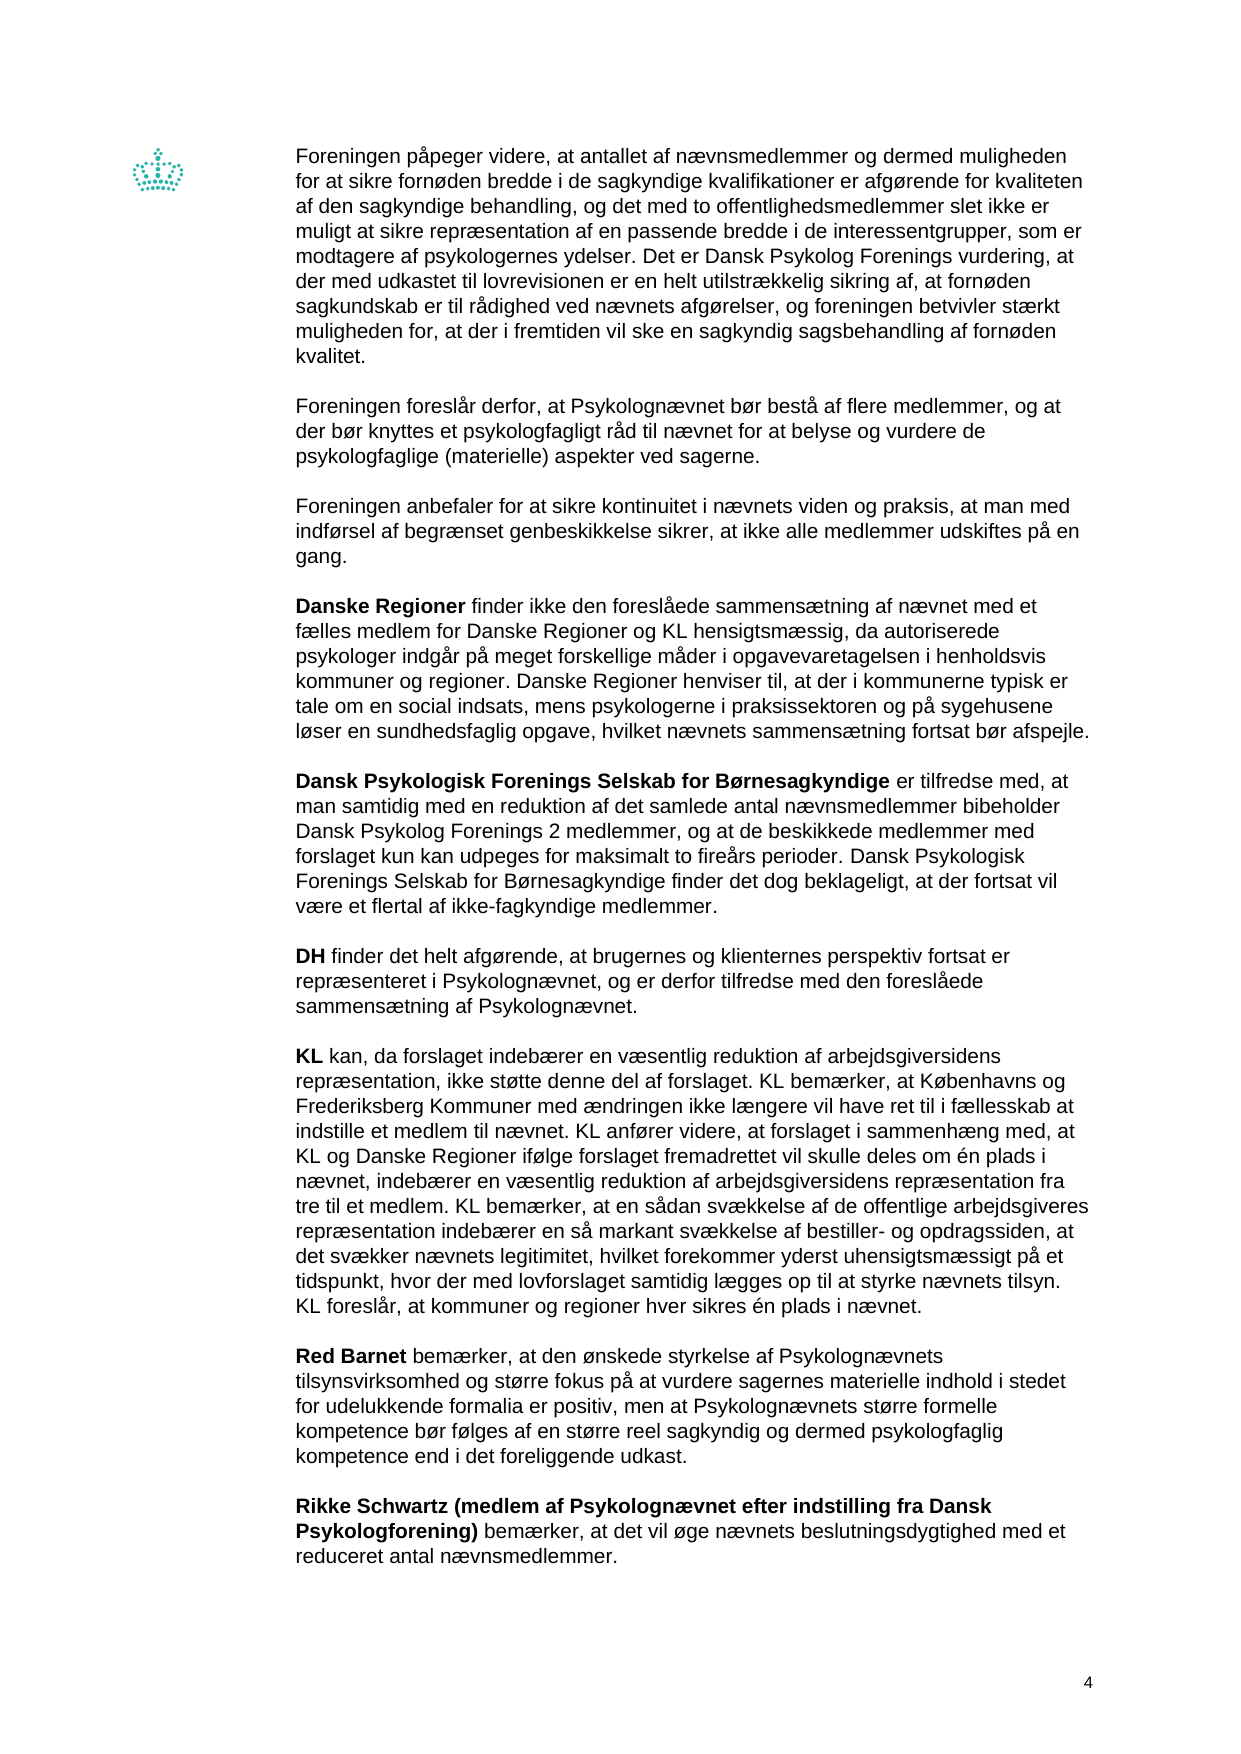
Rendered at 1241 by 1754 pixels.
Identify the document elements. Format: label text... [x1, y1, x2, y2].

text Dansk Psykologisk Forenings Selskab for Børnesagkyndige er tilfredse med, at man samtidig med en reduktion af det samlede antal nævnsmedlemmer bibeholder Dansk Psykolog Forenings 2 medlemmer, og at de beskikkede medlemmer med forslaget kun kan udpeges for maksimalt to fireårs perioder. Dansk Psykologisk Forenings Selskab for Børnesagkyndige finder det dog beklageligt, at der fortsat vil være et flertal af ikke-fagkyndige medlemmer. [295, 768, 1092, 918]
text Danske Regioner finder ikke den foreslåede sammensætning af nævnet med et fælles medlem for Danske Regioner og KL hensigtsmæssig, da autoriserede psykologer indgår på meget forskellige måder i opgavevaretagelsen i henholdsvis kommuner og regioner. Danske Regioner henviser til, at der i kommunerne typisk er tale om en social indsats, mens psykologerne i praksissektoren og på sygehusene løser en sundhedsfaglig opgave, hvilket nævnets sammensætning fortsat bør afspejle. [295, 593, 1092, 743]
text DH finder det helt afgørende, at brugernes og klienternes perspektiv fortsat er repræsenteret i Psykolognævnet, og er derfor tilfredse med den foreslåede sammensætning af Psykolognævnet. [295, 943, 1092, 1018]
subtitle Foreningen påpeger videre, at antallet af nævnsmedlemmer og dermed muligheden for at sikre fornøden bredde i de sagkyndige kvalifikationer er afgørende for kvaliteten af den sagkyndige behandling, og det med to offentlighedsmedlemmer slet ikke er muligt at sikre repræsentation af en passende bredde i de interessentgrupper, som er modtagere af psykologernes ydelser. Det er Dansk Psykolog Forenings vurdering, at der med udkastet til lovrevisionen er en helt utilstrækkelig sikring af, at fornøden sagkundskab er til rådighed ved nævnets afgørelser, og foreningen betvivler stærkt muligheden for, at der i fremtiden vil ske en sagkyndig sagsbehandling af fornøden kvalitet. [295, 143, 1092, 368]
text Foreningen anbefaler for at sikre kontinuitet i nævnets viden og praksis, at man med indførsel af begrænset genbeskikkelse sikrer, at ikke alle medlemmer udskiftes på en gang. [295, 493, 1092, 568]
text Red Barnet bemærker, at den ønskede styrkelse af Psykolognævnets tilsynsvirksomhed og større fokus på at vurdere sagernes materielle indhold i stedet for udelukkende formalia er positiv, men at Psykolognævnets større formelle kompetence bør følges af en større reel sagkyndig og dermed psykologfaglig kompetence end i det foreliggende udkast. [295, 1343, 1092, 1468]
subtitle Foreningen foreslår derfor, at Psykolognævnet bør bestå af flere medlemmer, og at der bør knyttes et psykologfagligt råd til nævnet for at belyse og vurdere de psykologfaglige (materielle) aspekter ved sagerne. [295, 393, 1092, 468]
text Rikke Schwartz (medlem af Psykolognævnet efter indstilling fra Dansk Psykologforening) bemærker, at det vil øge nævnets beslutningsdygtighed med et reduceret antal nævnsmedlemmer. [295, 1493, 1092, 1568]
text KL kan, da forslaget indebærer en væsentlig reduktion af arbejdsgiversidens repræsentation, ikke støtte denne del af forslaget. KL bemærker, at Københavns og Frederiksberg Kommuner med ændringen ikke længere vil have ret til i fællesskab at indstille et medlem til nævnet. KL anfører videre, at forslaget i sammenhæng med, at KL og Danske Regioner ifølge forslaget fremadrettet vil skulle deles om én plads i nævnet, indebærer en væsentlig reduktion af arbejdsgiversidens repræsentation fra tre til et medlem. KL bemærker, at en sådan svækkelse af de offentlige arbejdsgiveres repræsentation indebærer en så markant svækkelse af bestiller- og opdragssiden, at det svækker nævnets legitimitet, hvilket forekommer yderst uhensigtsmæssigt på et tidspunkt, hvor der med lovforslaget samtidig lægges op til at styrke nævnets tilsyn. KL foreslår, at kommuner og regioner hver sikres én plads i nævnet. [295, 1043, 1092, 1318]
